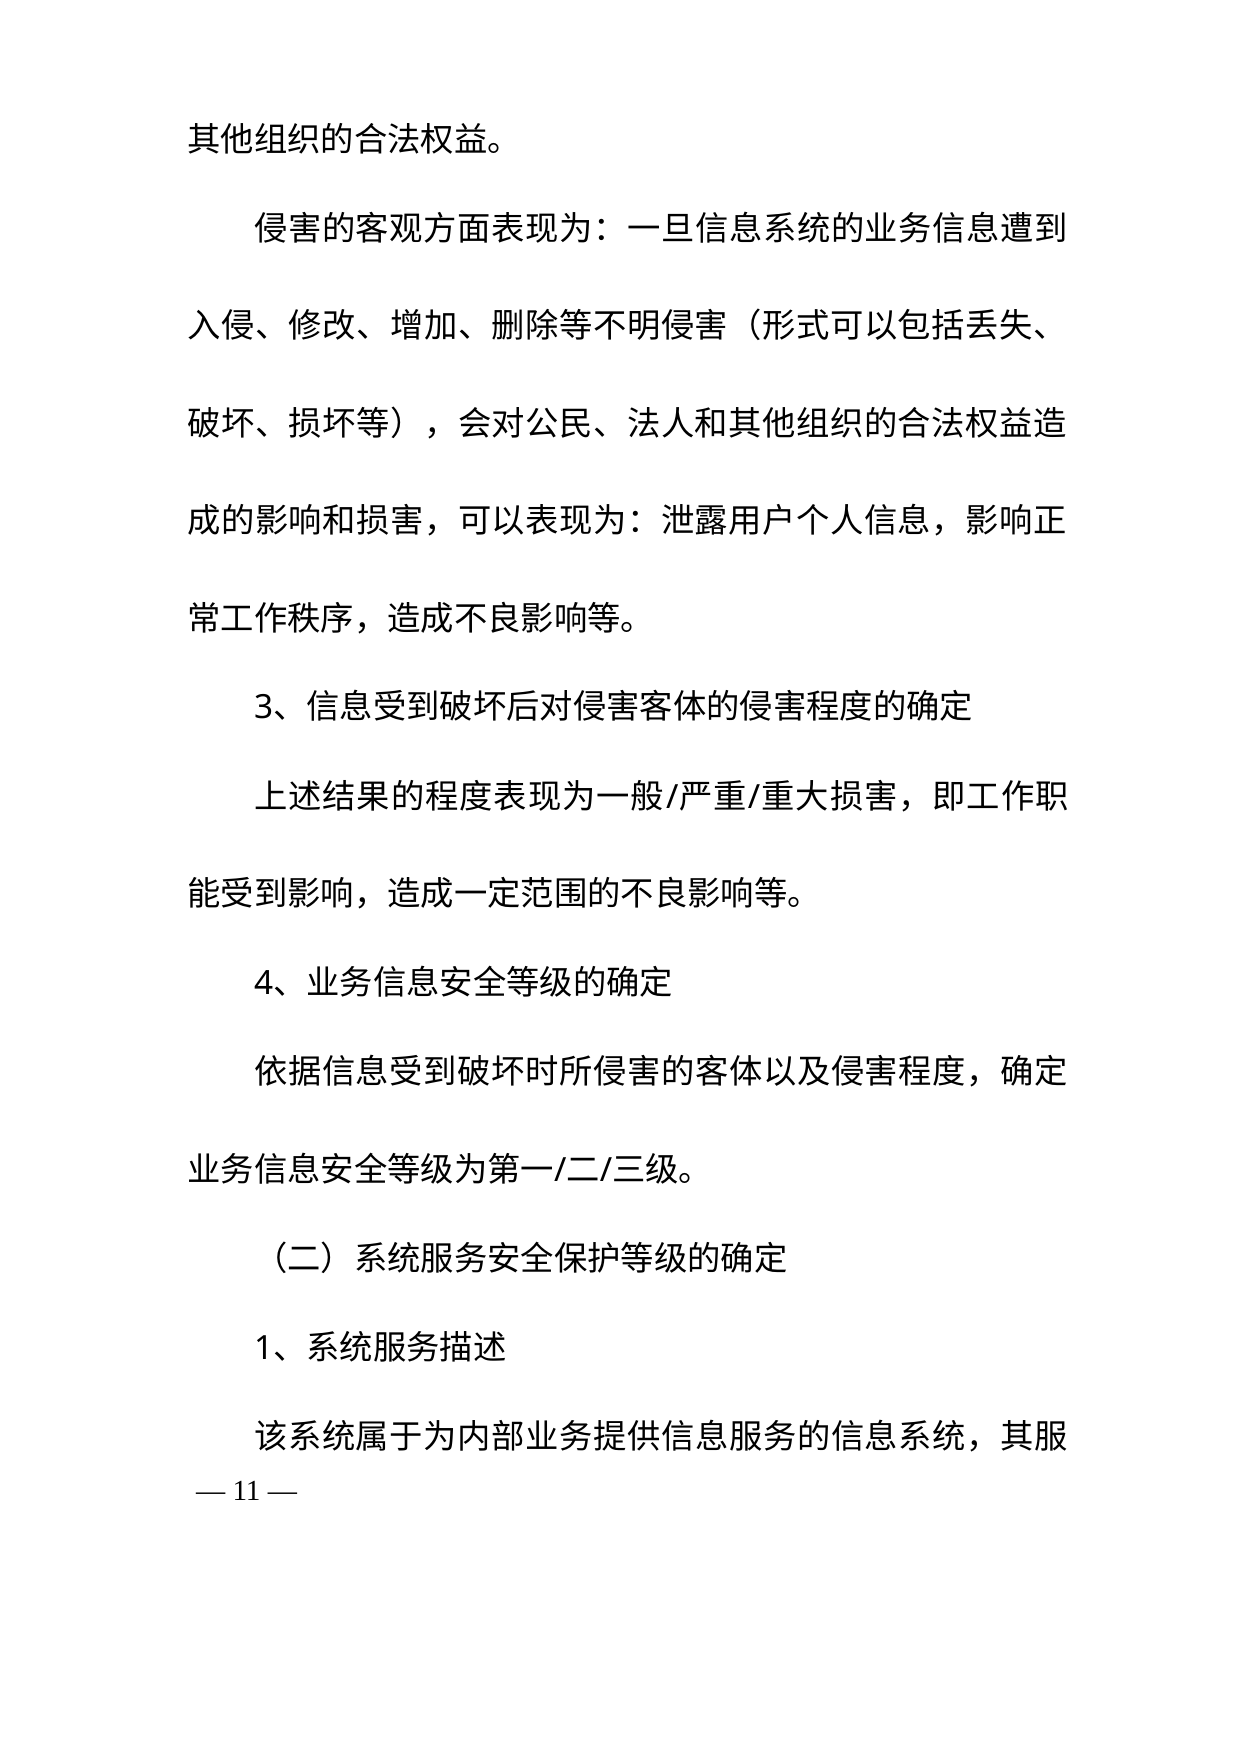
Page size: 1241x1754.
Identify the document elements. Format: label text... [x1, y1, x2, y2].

text 上述结果的程度表现为一般/严重/重大损害，即工作职能受到影响，造成一定范围的不良影响等。 [187, 761, 1069, 924]
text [187, 1402, 1069, 1467]
text 依据信息受到破坏时所侵害的客体以及侵害程度，确定业务信息安全等级为第一/二/三级。 [187, 1037, 1069, 1199]
text 3、信息受到破坏后对侵害客体的侵害程度的确定 [187, 672, 1069, 737]
text 4、业务信息安全等级的确定 [187, 948, 1069, 1013]
text （二）系统服务安全保护等级的确定 [187, 1224, 1069, 1289]
text 1、系统服务描述 [187, 1313, 1069, 1378]
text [187, 104, 1069, 169]
text 侵害的客观方面表现为：一旦信息系统的业务信息遭到入侵、修改、增加、删除等不明侵害（形式可以包括丢失、破坏、损坏等），会对公民、法人和其他组织的合法权益造成的影响和损害，可以表现为：泄露用户个人信息，影响正常工作秩序，造成不良影响等。 [187, 193, 1069, 648]
